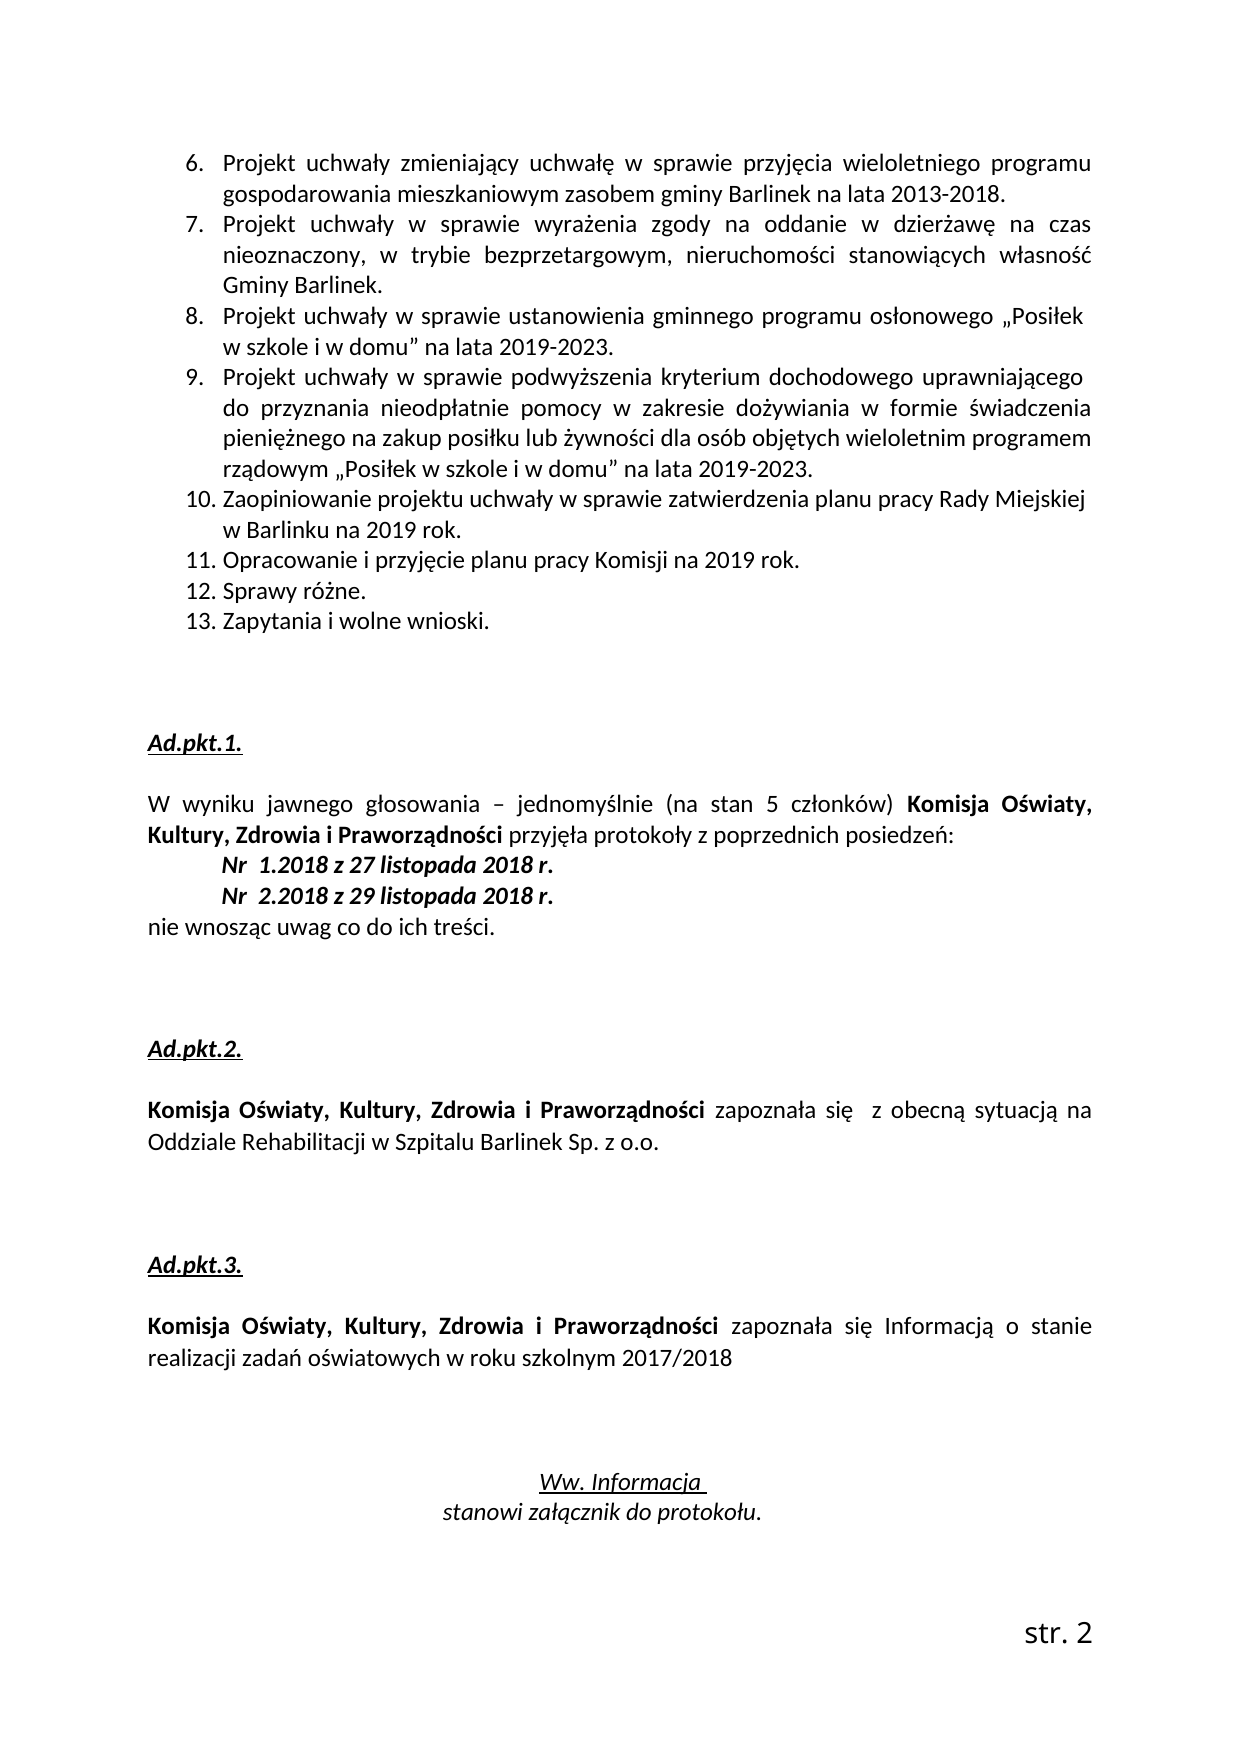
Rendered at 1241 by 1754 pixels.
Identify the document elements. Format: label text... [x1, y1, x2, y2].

text Komisja Oświaty, Kultury, Zdrowia i Praworządności zapoznała się z obecną sytuacją na Oddziale Rehabilitacji w Szpitalu Barlinek Sp. z o.o. [148, 1094, 1093, 1156]
text Ad.pkt.3. [148, 1249, 1093, 1280]
list Projekt uchwały w sprawie ustanowienia gminnego programu osłonowego „Posiłek w szkole i w domu” na lata 2019-2023. [185, 300, 1093, 361]
text Komisja Oświaty, Kultury, Zdrowia i Praworządności zapoznała się Informacją o stanie realizacji zadań oświatowych w roku szkolnym 2017/2018 [148, 1310, 1093, 1373]
list Sprawy różne. [185, 575, 1093, 605]
text Nr 2.2018 z 29 listopada 2018 r. [148, 880, 1093, 911]
text nie wnosząc uwag co do ich treści. [148, 911, 1093, 941]
list Projekt uchwały w sprawie wyrażenia zgody na oddanie w dzierżawę na czas nieoznaczony, w trybie bezprzetargowym, nieruchomości stanowiących własność Gminy Barlinek. [185, 209, 1093, 300]
list Projekt uchwały zmieniający uchwałę w sprawie przyjęcia wieloletniego programu gospodarowania mieszkaniowym zasobem gminy Barlinek na lata 2013-2018. [185, 148, 1093, 209]
text W wyniku jawnego głosowania – jednomyślnie (na stan 5 członków) Komisja Oświaty, Kultury, Zdrowia i Praworządności przyjęła protokoły z poprzednich posiedzeń: [148, 788, 1093, 849]
list Projekt uchwały w sprawie podwyższenia kryterium dochodowego uprawniającego do przyznania nieodpłatnie pomocy w zakresie dożywiania w formie świadczenia pieniężnego na zakup posiłku lub żywności dla osób objętych wieloletnim programem rządowym „Posiłek w szkole i w domu” na lata 2019-2023. [185, 361, 1093, 483]
text Ad.pkt.2. [148, 1033, 1093, 1063]
list Zapytania i wolne wnioski. [185, 605, 1093, 636]
text Ad.pkt.1. [148, 727, 1093, 758]
text Nr 1.2018 z 27 listopada 2018 r. [148, 849, 1093, 880]
text stanowi załącznik do protokołu. [148, 1496, 1093, 1527]
list Zaopiniowanie projektu uchwały w sprawie zatwierdzenia planu pracy Rady Miejskiej w Barlinku na 2019 rok. [185, 483, 1093, 544]
list Opracowanie i przyjęcie planu pracy Komisji na 2019 rok. [185, 544, 1093, 575]
text Ww. Informacja [148, 1466, 1093, 1496]
